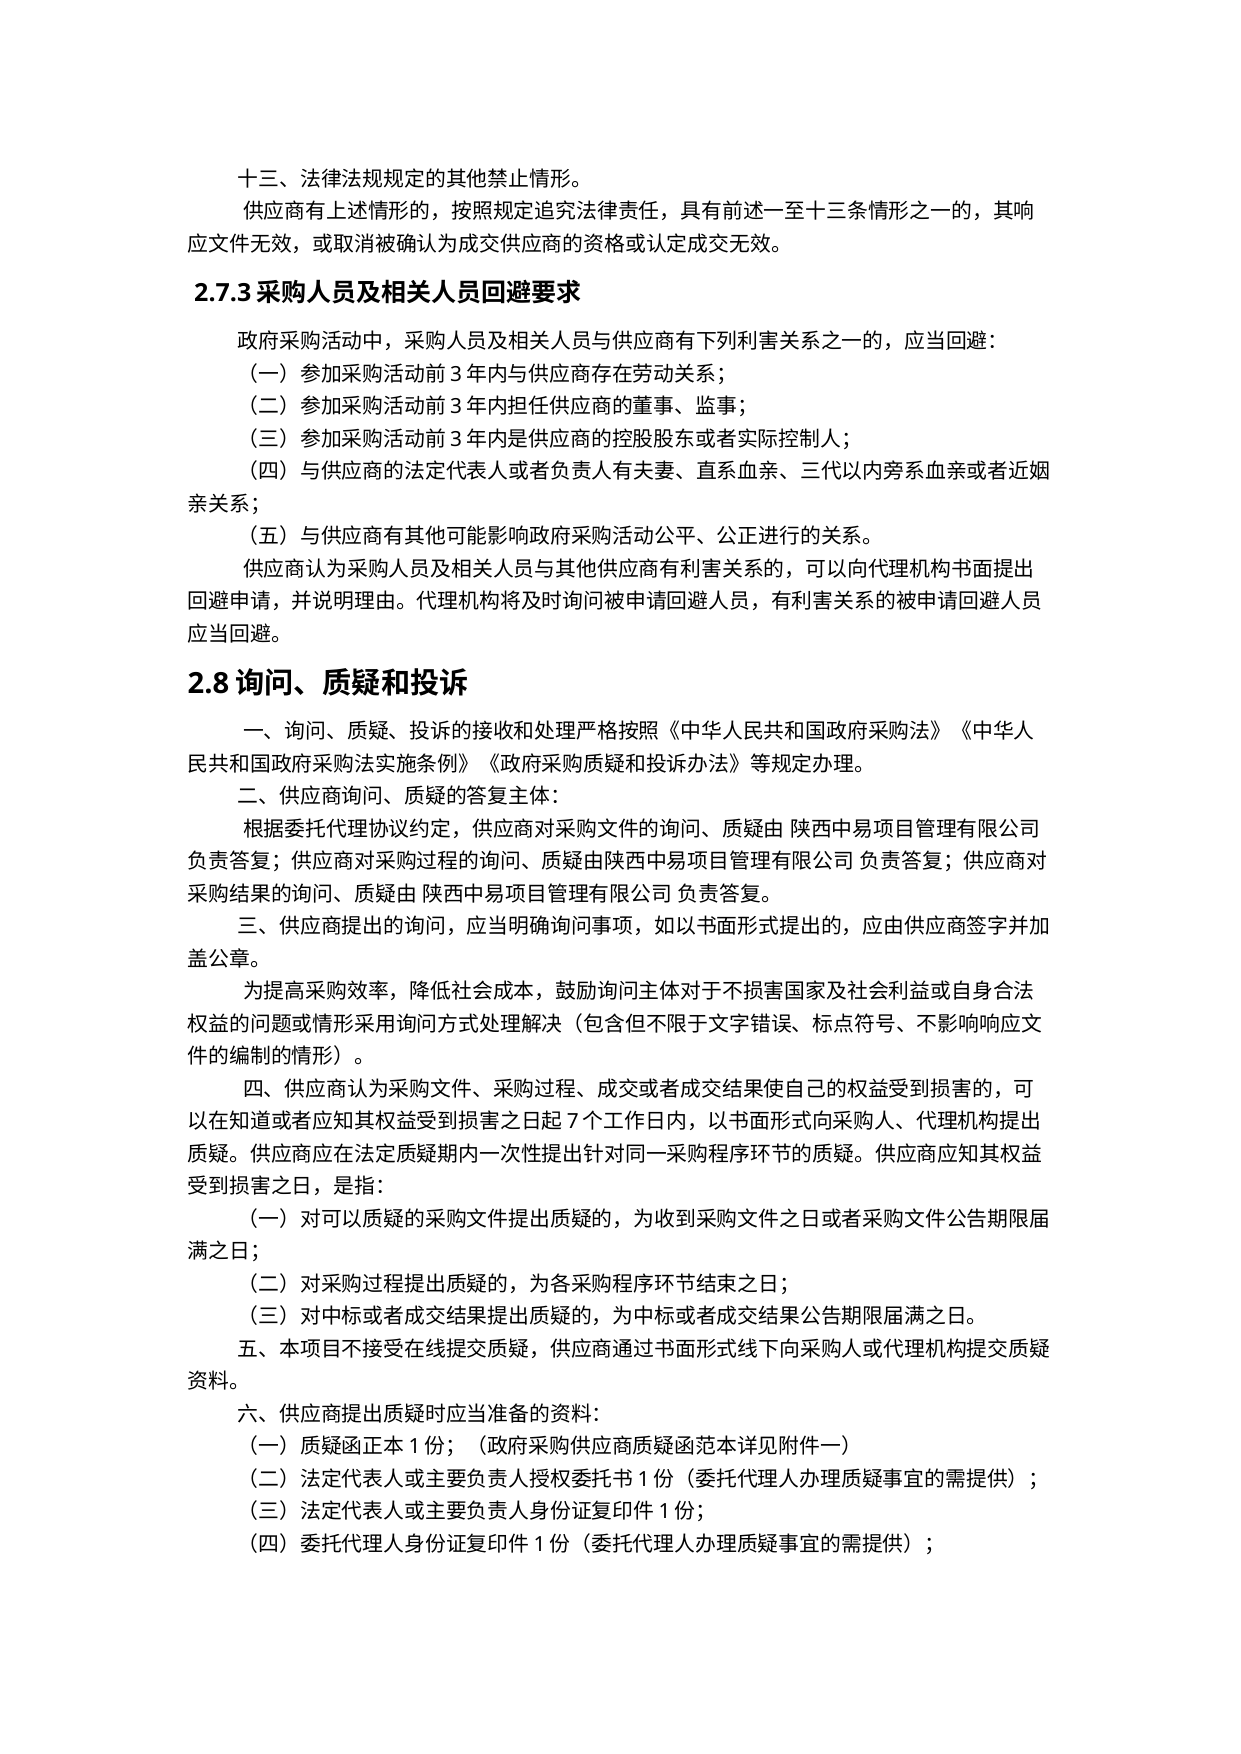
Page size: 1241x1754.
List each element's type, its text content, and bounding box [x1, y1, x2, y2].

text 二、供应商询问、质疑的答复主体： [187, 779, 1053, 812]
text 六、供应商提出质疑时应当准备的资料： [187, 1397, 1053, 1429]
text （四）与供应商的法定代表人或者负责人有夫妻、直系血亲、三代以内旁系血亲或者近姻亲关系； [187, 454, 1053, 519]
text 根据委托代理协议约定，供应商对采购文件的询问、质疑由 陕西中易项目管理有限公司 负责答复；供应商对采购过程的询问、质疑由陕西中易项目管理有限公司 负责答复；供应商对采购结果的询问、质疑由 陕西中易项目管理有限公司 负责答复。 [187, 812, 1053, 909]
text 供应商认为采购人员及相关人员与其他供应商有利害关系的，可以向代理机构书面提出回避申请，并说明理由。代理机构将及时询问被申请回避人员，有利害关系的被申请回避人员应当回避。 [187, 552, 1053, 649]
text （三）法定代表人或主要负责人身份证复印件1份； [187, 1494, 1053, 1527]
text 五、本项目不接受在线提交质疑，供应商通过书面形式线下向采购人或代理机构提交质疑资料。 [187, 1332, 1053, 1397]
text （二）对采购过程提出质疑的，为各采购程序环节结束之日； [187, 1267, 1053, 1299]
text （一）质疑函正本1份；（政府采购供应商质疑函范本详见附件一） [187, 1429, 1053, 1462]
text 2.7.3采购人员及相关人员回避要求 [187, 259, 1053, 324]
text （四）委托代理人身份证复印件1份（委托代理人办理质疑事宜的需提供）； [187, 1527, 1053, 1559]
text （二）法定代表人或主要负责人授权委托书1份（委托代理人办理质疑事宜的需提供）； [187, 1462, 1053, 1494]
text 一、询问、质疑、投诉的接收和处理严格按照《中华人民共和国政府采购法》《中华人民共和国政府采购法实施条例》《政府采购质疑和投诉办法》等规定办理。 [187, 714, 1053, 779]
text （二）参加采购活动前3年内担任供应商的董事、监事； [187, 389, 1053, 422]
text （五）与供应商有其他可能影响政府采购活动公平、公正进行的关系。 [187, 519, 1053, 552]
text 四、供应商认为采购文件、采购过程、成交或者成交结果使自己的权益受到损害的，可以在知道或者应知其权益受到损害之日起7个工作日内，以书面形式向采购人、代理机构提出质疑。供应商应在法定质疑期内一次性提出针对同一采购程序环节的质疑。供应商应知其权益受到损害之日，是指： [187, 1072, 1053, 1202]
text 政府采购活动中，采购人员及相关人员与供应商有下列利害关系之一的，应当回避： [187, 324, 1053, 357]
text 供应商有上述情形的，按照规定追究法律责任，具有前述一至十三条情形之一的，其响应文件无效，或取消被确认为成交供应商的资格或认定成交无效。 [187, 194, 1053, 259]
text （三）对中标或者成交结果提出质疑的，为中标或者成交结果公告期限届满之日。 [187, 1299, 1053, 1332]
text （一）对可以质疑的采购文件提出质疑的，为收到采购文件之日或者采购文件公告期限届满之日； [187, 1202, 1053, 1267]
text （一）参加采购活动前3年内与供应商存在劳动关系； [187, 357, 1053, 389]
text 三、供应商提出的询问，应当明确询问事项，如以书面形式提出的，应由供应商签字并加盖公章。 [187, 909, 1053, 974]
text 2.8询问、质疑和投诉 [187, 649, 1053, 714]
text 为提高采购效率，降低社会成本，鼓励询问主体对于不损害国家及社会利益或自身合法权益的问题或情形采用询问方式处理解决（包含但不限于文字错误、标点符号、不影响响应文件的编制的情形）。 [187, 974, 1053, 1072]
text （三）参加采购活动前3年内是供应商的控股股东或者实际控制人； [187, 422, 1053, 454]
text 十三、法律法规规定的其他禁止情形。 [187, 162, 1053, 194]
